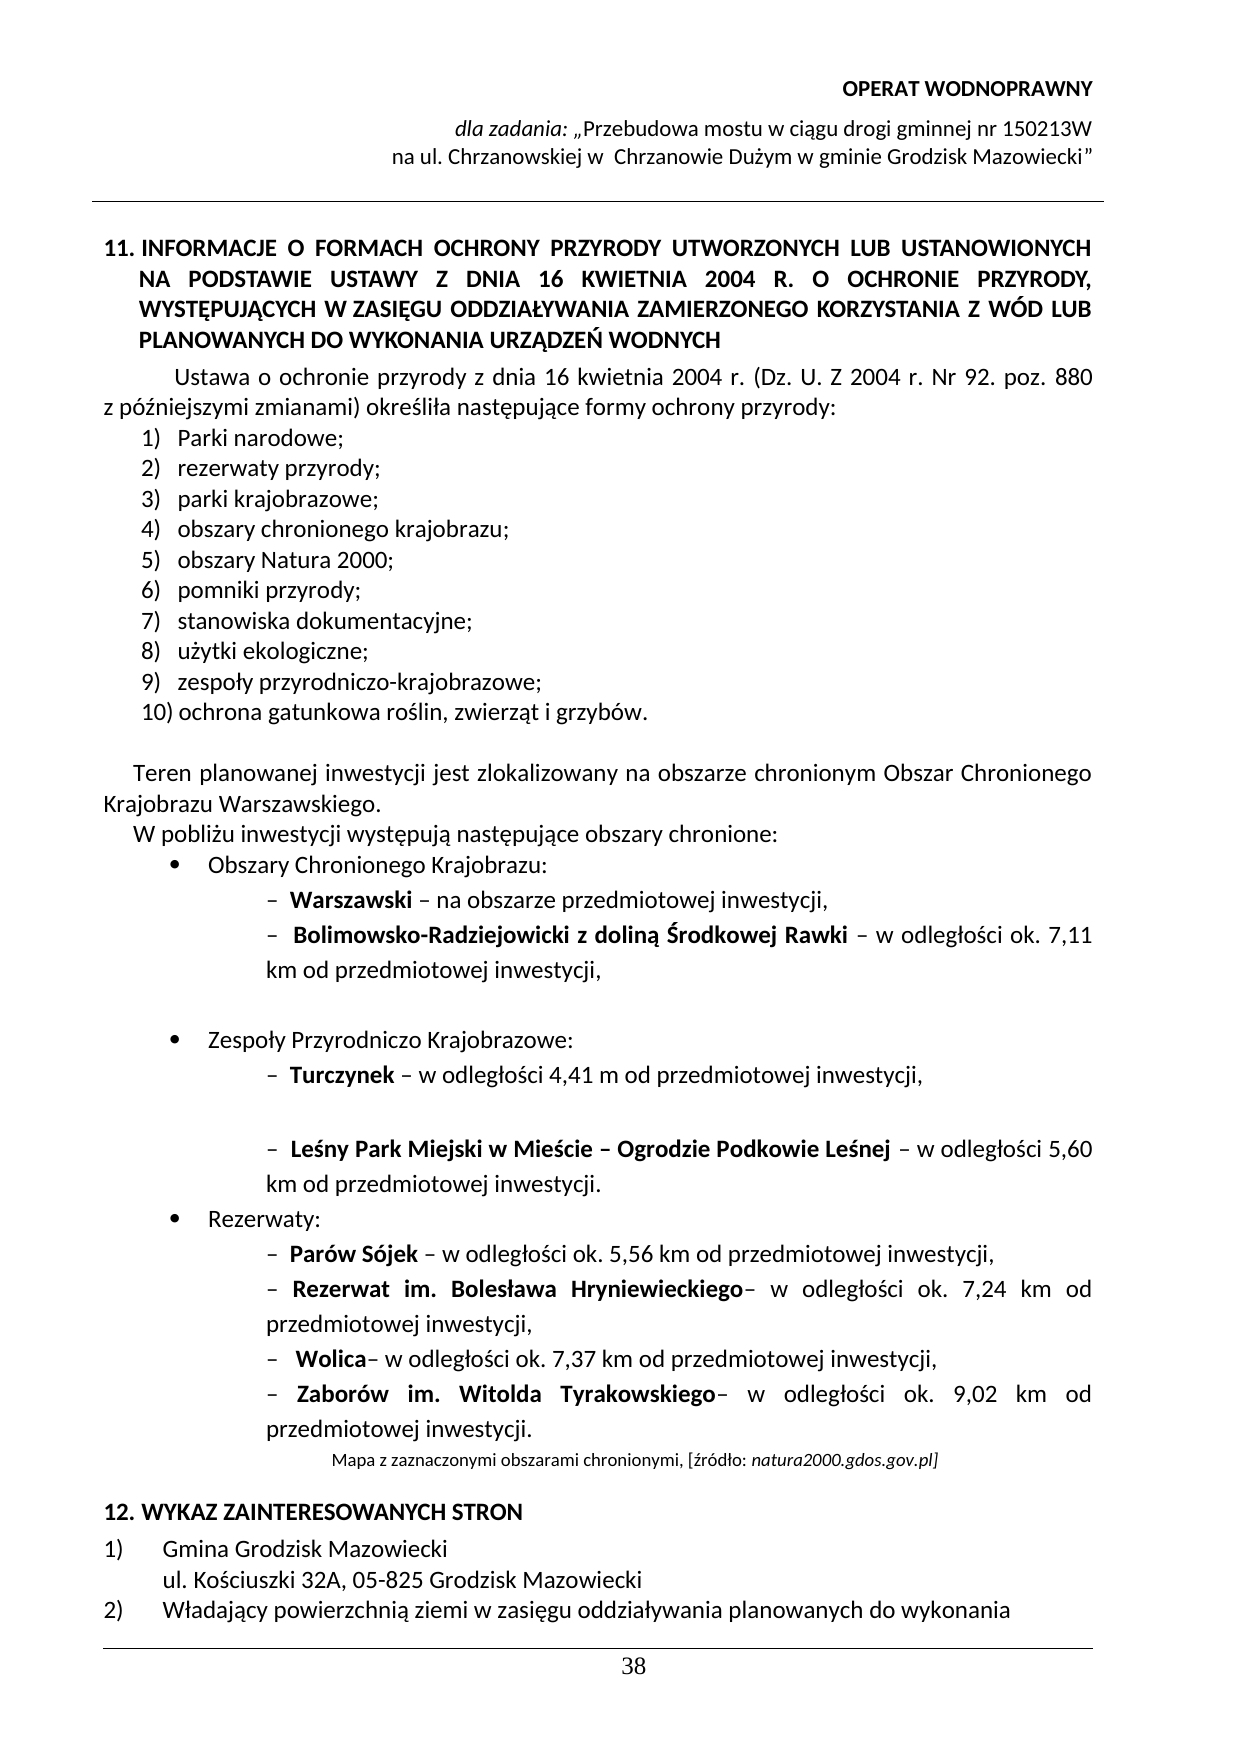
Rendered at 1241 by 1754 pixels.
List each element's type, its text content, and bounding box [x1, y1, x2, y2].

list – Parów Sójek – w odległości ok. 5,56 km od przedmiotowej inwestycji, [208, 1239, 1093, 1269]
list Obszary Chronionego Krajobrazu: [170, 849, 1093, 880]
text Mapa z zaznaczonymi obszarami chronionymi, [źródło: natura2000.gdos.gov.pl] [103, 1449, 1093, 1472]
subtitle INFORMACJE O FORMACH OCHRONY PRZYRODY UTWORZONYCH LUB USTANOWIONYCH NA PODSTAWIE USTAWY Z DNIA 16 KWIETNIA 2004 R. O OCHRONIE PRZYRODY, WYSTĘPUJĄCYCH W ZASIĘGU ODDZIAŁYWANIA ZAMIERZONEGO KORZYSTANIA Z WÓD LUB PLANOWANYCH DO WYKONANIA URZĄDZEŃ WODNYCH [103, 232, 1093, 354]
list – Turczynek – w odległości 4,41 m od przedmiotowej inwestycji, [208, 1059, 1093, 1090]
text Teren planowanej inwestycji jest zlokalizowany na obszarze chronionym Obszar Chronionego Krajobrazu Warszawskiego. [103, 758, 1093, 819]
list stanowiska dokumentacyjne; [141, 605, 1093, 636]
list – Bolimowsko-Radziejowicki z doliną Środkowej Rawki – w odległości ok. 7,11 km od przedmiotowej inwestycji, [266, 919, 1093, 985]
list Rezerwaty: [170, 1204, 1093, 1234]
subtitle WYKAZ ZAINTERESOWANYCH STRON [103, 1497, 1093, 1527]
text Ustawa o ochronie przyrody z dnia 16 kwietnia 2004 r. (Dz. U. Z 2004 r. Nr 92. poz. 880 z późniejszymi zmianami) określiła następujące formy ochrony przyrody: [103, 361, 1093, 422]
list Zespoły Przyrodniczo Krajobrazowe: [170, 1024, 1093, 1055]
list użytki ekologiczne; [141, 636, 1093, 666]
list obszary chronionego krajobrazu; [141, 513, 1093, 544]
list – Rezerwat im. Bolesława Hryniewieckiego– w odległości ok. 7,24 km od przedmiotowej inwestycji, [266, 1274, 1093, 1339]
list parki krajobrazowe; [141, 483, 1093, 513]
list – Leśny Park Miejski w Mieście – Ogrodzie Podkowie Leśnej – w odległości 5,60 km od przedmiotowej inwestycji. [266, 1094, 1093, 1199]
list – Warszawski – na obszarze przedmiotowej inwestycji, [266, 884, 1093, 915]
list pomniki przyrody; [141, 574, 1093, 605]
list Gmina Grodzisk Mazowiecki [103, 1533, 1093, 1564]
list – Zaborów im. Witolda Tyrakowskiego– w odległości ok. 9,02 km od przedmiotowej inwestycji. [266, 1379, 1093, 1444]
list obszary Natura 2000; [141, 544, 1093, 574]
list Władający powierzchnią ziemi w zasięgu oddziaływania planowanych do wykonania [103, 1594, 1093, 1625]
list – Wolica– w odległości ok. 7,37 km od przedmiotowej inwestycji, [208, 1344, 1093, 1374]
list rezerwaty przyrody; [141, 452, 1093, 483]
list ochrona gatunkowa roślin, zwierząt i grzybów. [141, 697, 1093, 727]
list zespoły przyrodniczo-krajobrazowe; [141, 666, 1093, 697]
text ul. Kościuszki 32A, 05-825 Grodzisk Mazowiecki [103, 1564, 1093, 1594]
text W pobliżu inwestycji występują następujące obszary chronione: [103, 819, 1093, 849]
list Parki narodowe; [141, 422, 1093, 452]
